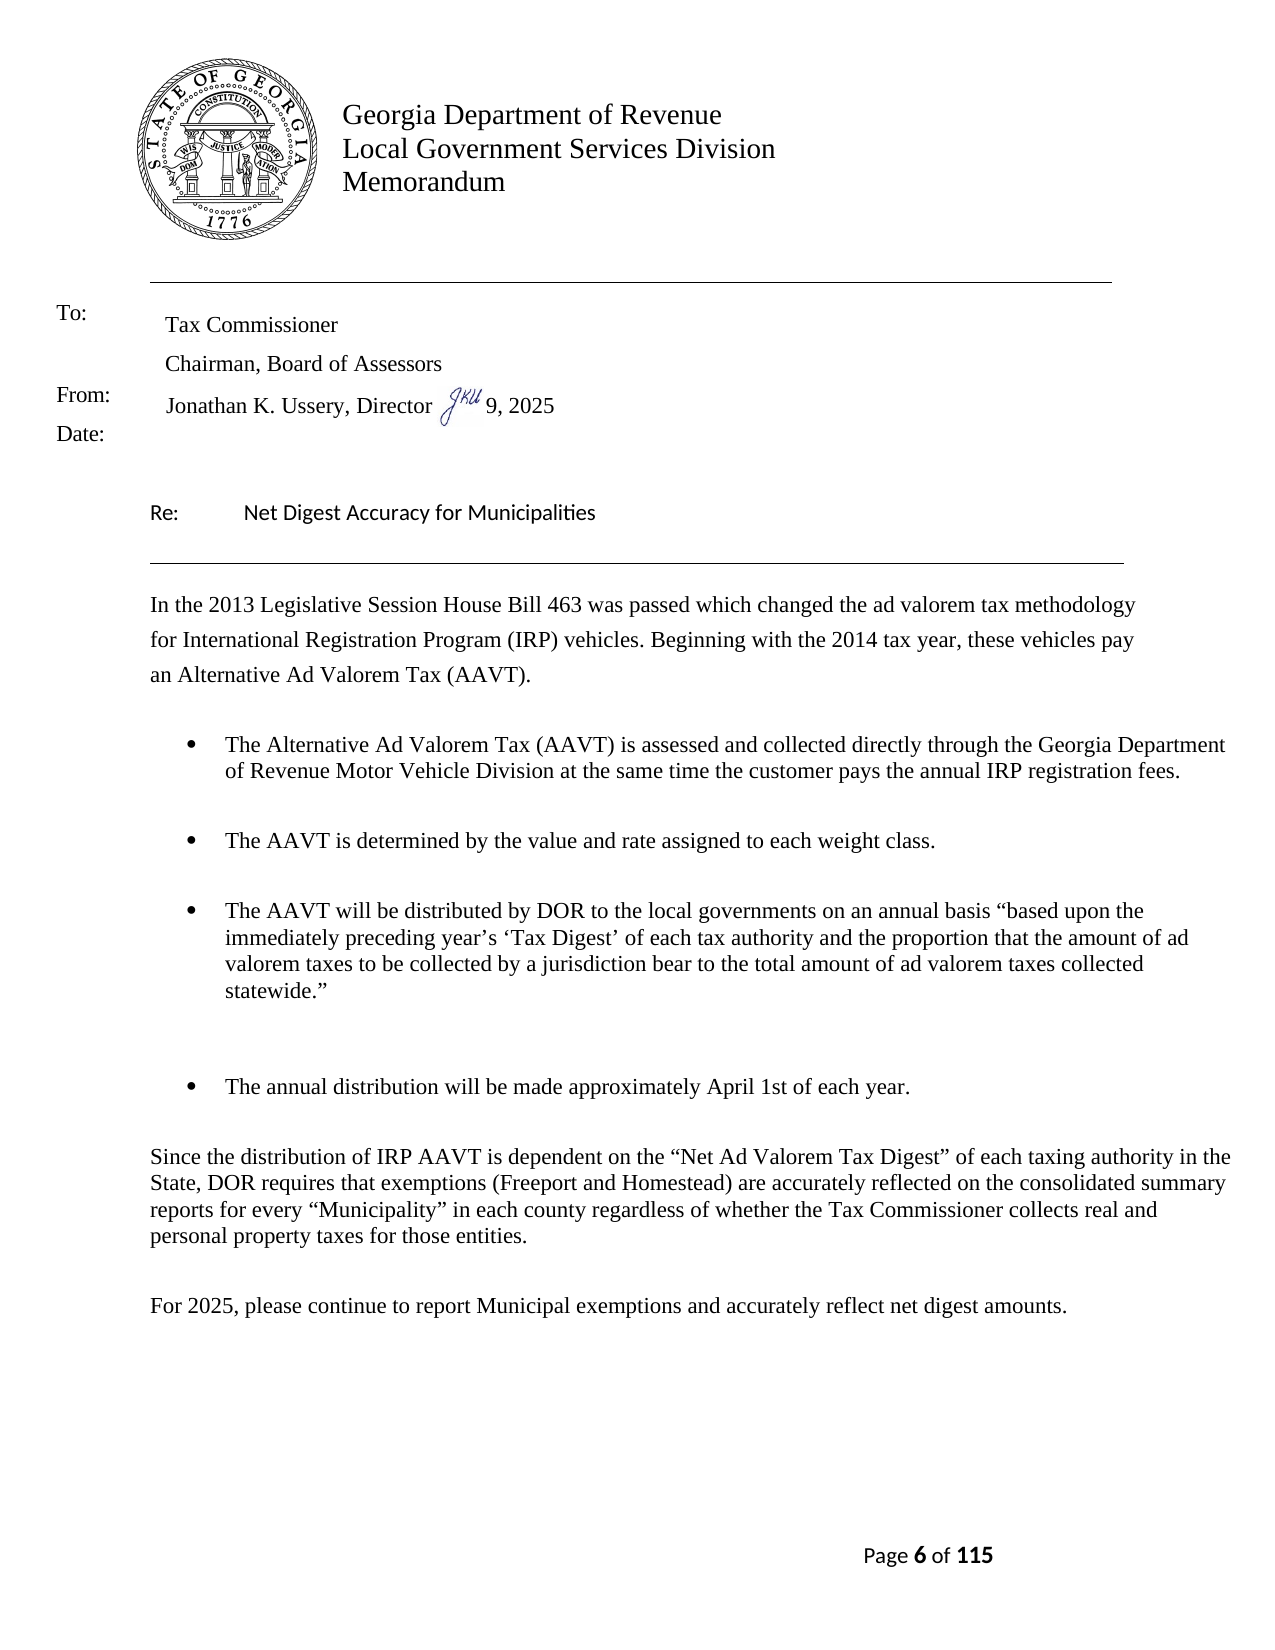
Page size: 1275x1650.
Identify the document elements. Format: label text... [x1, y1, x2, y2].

text Georgia Department of Revenue Local Government Services Division Memorandum [342, 97, 782, 198]
text To: [56, 299, 131, 325]
text In the 2013 Legislative Session House Bill 463 was passed which changed the ad valorem tax methodology [150, 591, 1239, 618]
picture [136, 58, 318, 240]
list The Alternative Ad Valorem Tax (AAVT) is assessed and collected directly through the Georgia Department of Revenue Motor Vehicle Division at the same time the customer pays the annual IRP registration fees. [187, 731, 1239, 784]
text for International Registration Program (IRP) vehicles. Beginning with the 2014 tax year, these vehicles pay [150, 626, 1239, 653]
list The annual distribution will be made approximately April 1st of each year. [187, 1073, 1239, 1099]
subtitle Re: Net Digest Accuracy for Municipalities [75, 498, 1239, 526]
text Chairman, Board of Assessors [165, 350, 1239, 376]
text Tax Commissioner [165, 311, 1239, 337]
picture [436, 386, 484, 427]
text an Alternative Ad Valorem Tax (AAVT). [150, 661, 1239, 688]
text For 2025, please continue to report Municipal exemptions and accurately reflect net digest amounts. [150, 1292, 1239, 1318]
list The AAVT is determined by the value and rate assigned to each weight class. [187, 828, 1239, 854]
list The AAVT will be distributed by DOR to the local governments on an annual basis “based upon the immediately preceding year’s ‘Tax Digest’ of each tax authority and the proportion that the amount of ad valorem taxes to be collected by a jurisdiction bear to the total amount of ad valorem taxes collected statewide.” [187, 898, 1239, 1003]
text Jonathan K. Ussery, Director May 9, 2025 [164, 393, 436, 419]
text From: Date: [56, 382, 132, 446]
text Since the distribution of IRP AAVT is dependent on the “Net Ad Valorem Tax Digest” of each taxing authority in the State, DOR requires that exemptions (Freeport and Homestead) are accurately reflected on the consolidated summary reports for every “Municipality” in each county regardless of whether the Tax Commissioner collects real and personal property taxes for those entities. [150, 1143, 1239, 1248]
text Jonathan K. Ussery, Director May 9, 2025 [484, 393, 619, 419]
